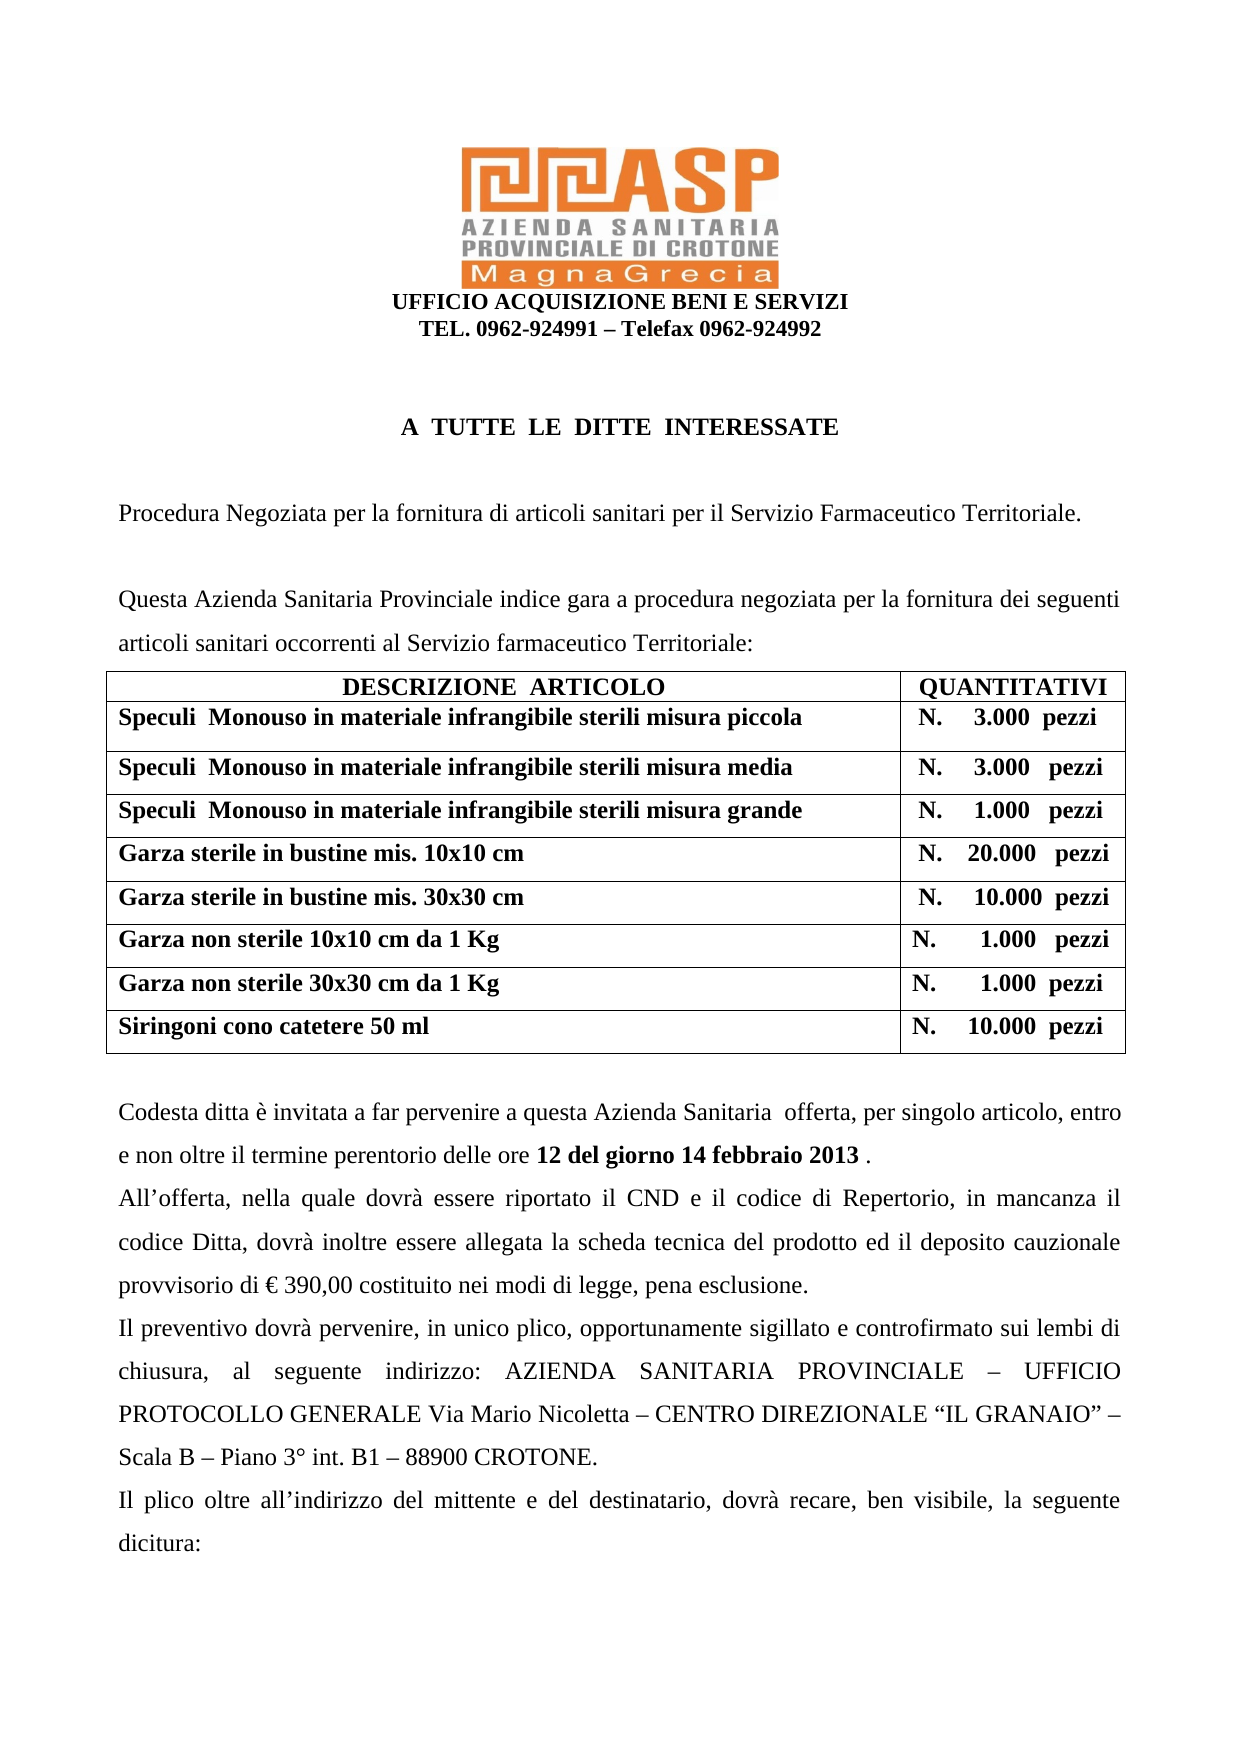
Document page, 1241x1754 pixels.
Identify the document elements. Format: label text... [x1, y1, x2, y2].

table_cell Speculi Monouso in materiale infrangibile sterili misura media [107, 752, 900, 794]
table_cell Garza sterile in bustine mis. 30x30 cm [107, 882, 900, 923]
text Questa Azienda Sanitaria Provinciale indice gara a procedura negoziata per la fornitura dei seguenti articoli sanitari occorrenti al Servizio farmaceutico Territoriale: [118, 584, 1122, 656]
table_cell Garza non sterile 10x10 cm da 1 Kg [107, 925, 900, 967]
table_cell N. 3.000 pezzi [901, 752, 1125, 794]
table_cell Siringoni cono catetere 50 ml [107, 1011, 900, 1053]
text UFFICIO ACQUISIZIONE BENI E SERVIZI [118, 288, 1122, 314]
text Il plico oltre all’indirizzo del mittente e del destinatario, dovrà recare, ben visibile, la seguente dicitura: [118, 1485, 1122, 1557]
table_cell N. 10.000 pezzi [901, 882, 1125, 923]
picture [461, 147, 779, 289]
text TEL. 0962-924991 – Telefax 0962-924992 [118, 314, 1122, 341]
table_cell Speculi Monouso in materiale infrangibile sterili misura grande [107, 795, 900, 837]
table_cell N. 1.000 pezzi [901, 925, 1125, 967]
text Procedura Negoziata per la fornitura di articoli sanitari per il Servizio Farmaceutico Territoriale. [118, 498, 1122, 527]
table_header DESCRIZIONE ARTICOLO [107, 672, 900, 701]
text Il preventivo dovrà pervenire, in unico plico, opportunamente sigillato e controfirmato sui lembi di chiusura, al seguente indirizzo: AZIENDA SANITARIA PROVINCIALE – UFFICIO PROTOCOLLO GENERALE Via Mario Nicoletta – CENTRO DIREZIONALE “IL GRANAIO” – Scala B – Piano 3° int. B1 – 88900 CROTONE. [118, 1313, 1122, 1471]
table_cell N. 20.000 pezzi [901, 838, 1125, 881]
table_cell Garza sterile in bustine mis. 10x10 cm [107, 838, 900, 881]
table_header QUANTITATIVI [901, 672, 1125, 701]
table_cell N. 10.000 pezzi [901, 1011, 1125, 1053]
table_cell Garza non sterile 30x30 cm da 1 Kg [107, 968, 900, 1010]
table_cell N. 3.000 pezzi [901, 702, 1125, 751]
text Codesta ditta è invitata a far pervenire a questa Azienda Sanitaria offerta, per singolo articolo, entro e non oltre il termine perentorio delle ore 12 del giorno 14 febbraio 2013 . [118, 1097, 1122, 1169]
table_cell N. 1.000 pezzi [901, 795, 1125, 837]
text All’offerta, nella quale dovrà essere riportato il CND e il codice di Repertorio, in mancanza il codice Ditta, dovrà inoltre essere allegata la scheda tecnica del prodotto ed il deposito cauzionale provvisorio di € 390,00 costituito nei modi di legge, pena esclusione. [118, 1183, 1122, 1298]
text A TUTTE LE DITTE INTERESSATE [118, 412, 1122, 441]
table_cell N. 1.000 pezzi [901, 968, 1125, 1010]
table_cell Speculi Monouso in materiale infrangibile sterili misura piccola [107, 702, 900, 751]
